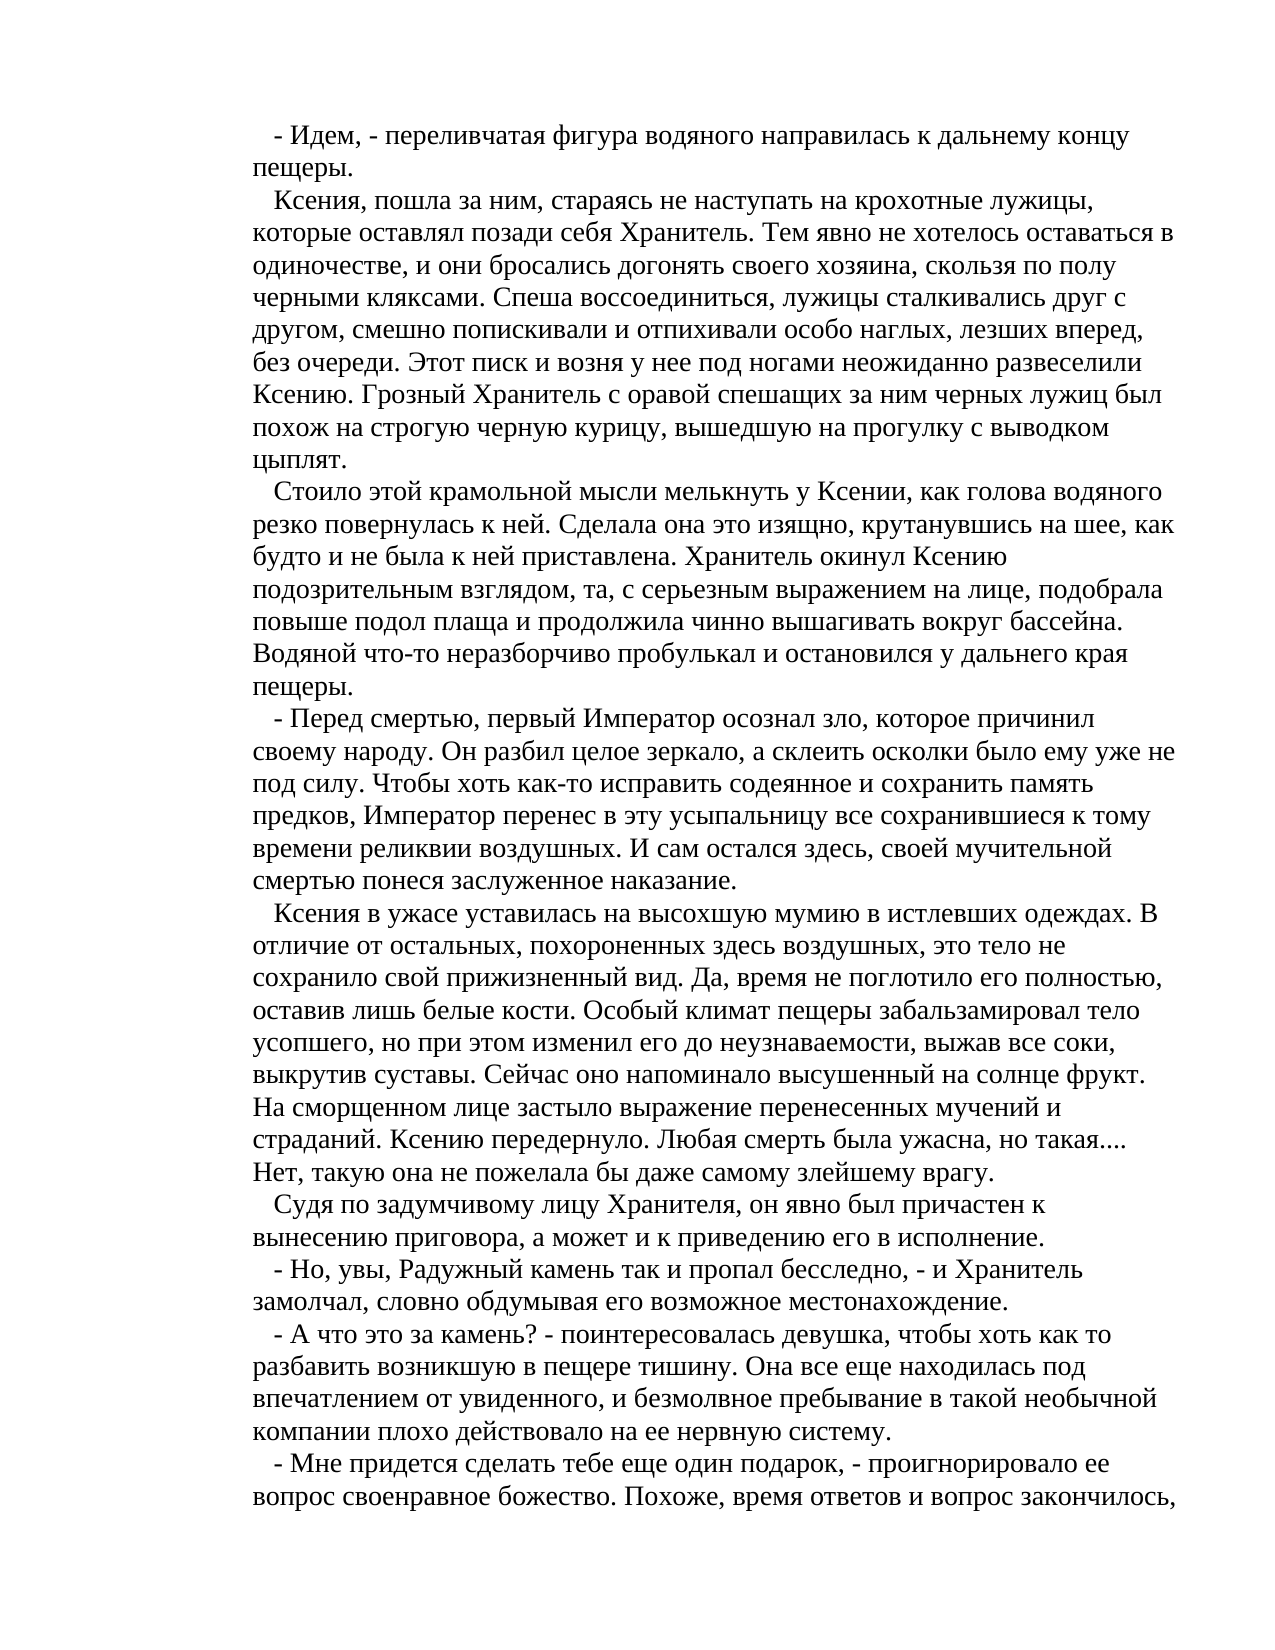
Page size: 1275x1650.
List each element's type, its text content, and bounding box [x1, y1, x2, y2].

text - Идем, - переливчатая фигура водяного направилась к дальнему концу пещеры. [252, 118, 1186, 183]
text - Перед смертью, первый Император осознал зло, которое причинил своему народу. Он разбил целое зеркало, а склеить осколки было ему уже не под силу. Чтобы хоть как-то исправить содеянное и сохранить память предков, Император перенес в эту усыпальницу все сохранившиеся к тому времени реликвии воздушных. И сам остался здесь, своей мучительной смертью понеся заслуженное наказание. [252, 701, 1186, 896]
text - А что это за камень? - поинтересовалась девушка, чтобы хоть как то разбавить возникшую в пещере тишину. Она все еще находилась под впечатлением от увиденного, и безмолвное пребывание в такой необычной компании плохо действовало на ее нервную систему. [252, 1317, 1186, 1446]
text Стоило этой крамольной мысли мелькнуть у Ксении, как голова водяного резко повернулась к ней. Сделала она это изящно, крутанувшись на шее, как будто и не была к ней приставлена. Хранитель окинул Ксению подозрительным взглядом, та, с серьезным выражением на лице, подобрала повыше подол плаща и продолжила чинно вышагивать вокруг бассейна. Водяной что-то неразборчиво пробулькал и остановился у дальнего края пещеры. [252, 474, 1186, 701]
text - Но, увы, Радужный камень так и пропал бесследно, - и Хранитель замолчал, словно обдумывая его возможное местонахождение. [252, 1252, 1186, 1317]
text Судя по задумчивому лицу Хранителя, он явно был причастен к вынесению приговора, а может и к приведению его в исполнение. [252, 1187, 1186, 1252]
text Ксения в ужасе уставилась на высохшую мумию в истлевших одеждах. В отличие от остальных, похороненных здесь воздушных, это тело не сохранило свой прижизненный вид. Да, время не поглотило его полностью, оставив лишь белые кости. Особый климат пещеры забальзамировал тело усопшего, но при этом изменил его до неузнаваемости, выжав все соки, выкрутив суставы. Сейчас оно напоминало высушенный на солнце фрукт. На сморщенном лице застыло выражение перенесенных мучений и страданий. Ксению передернуло. Любая смерть была ужасна, но такая.... Нет, такую она не пожелала бы даже самому злейшему врагу. [252, 896, 1186, 1187]
text Ксения, пошла за ним, стараясь не наступать на крохотные лужицы, которые оставлял позади себя Хранитель. Тем явно не хотелось оставаться в одиночестве, и они бросались догонять своего хозяина, скользя по полу черными кляксами. Спеша воссоединиться, лужицы сталкивались друг с другом, смешно попискивали и отпихивали особо наглых, лезших вперед, без очереди. Этот писк и возня у нее под ногами неожиданно развеселили Ксению. Грозный Хранитель с оравой спешащих за ним черных лужиц был похож на строгую черную курицу, вышедшую на прогулку с выводком цыплят. [252, 183, 1186, 474]
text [252, 1446, 1186, 1511]
